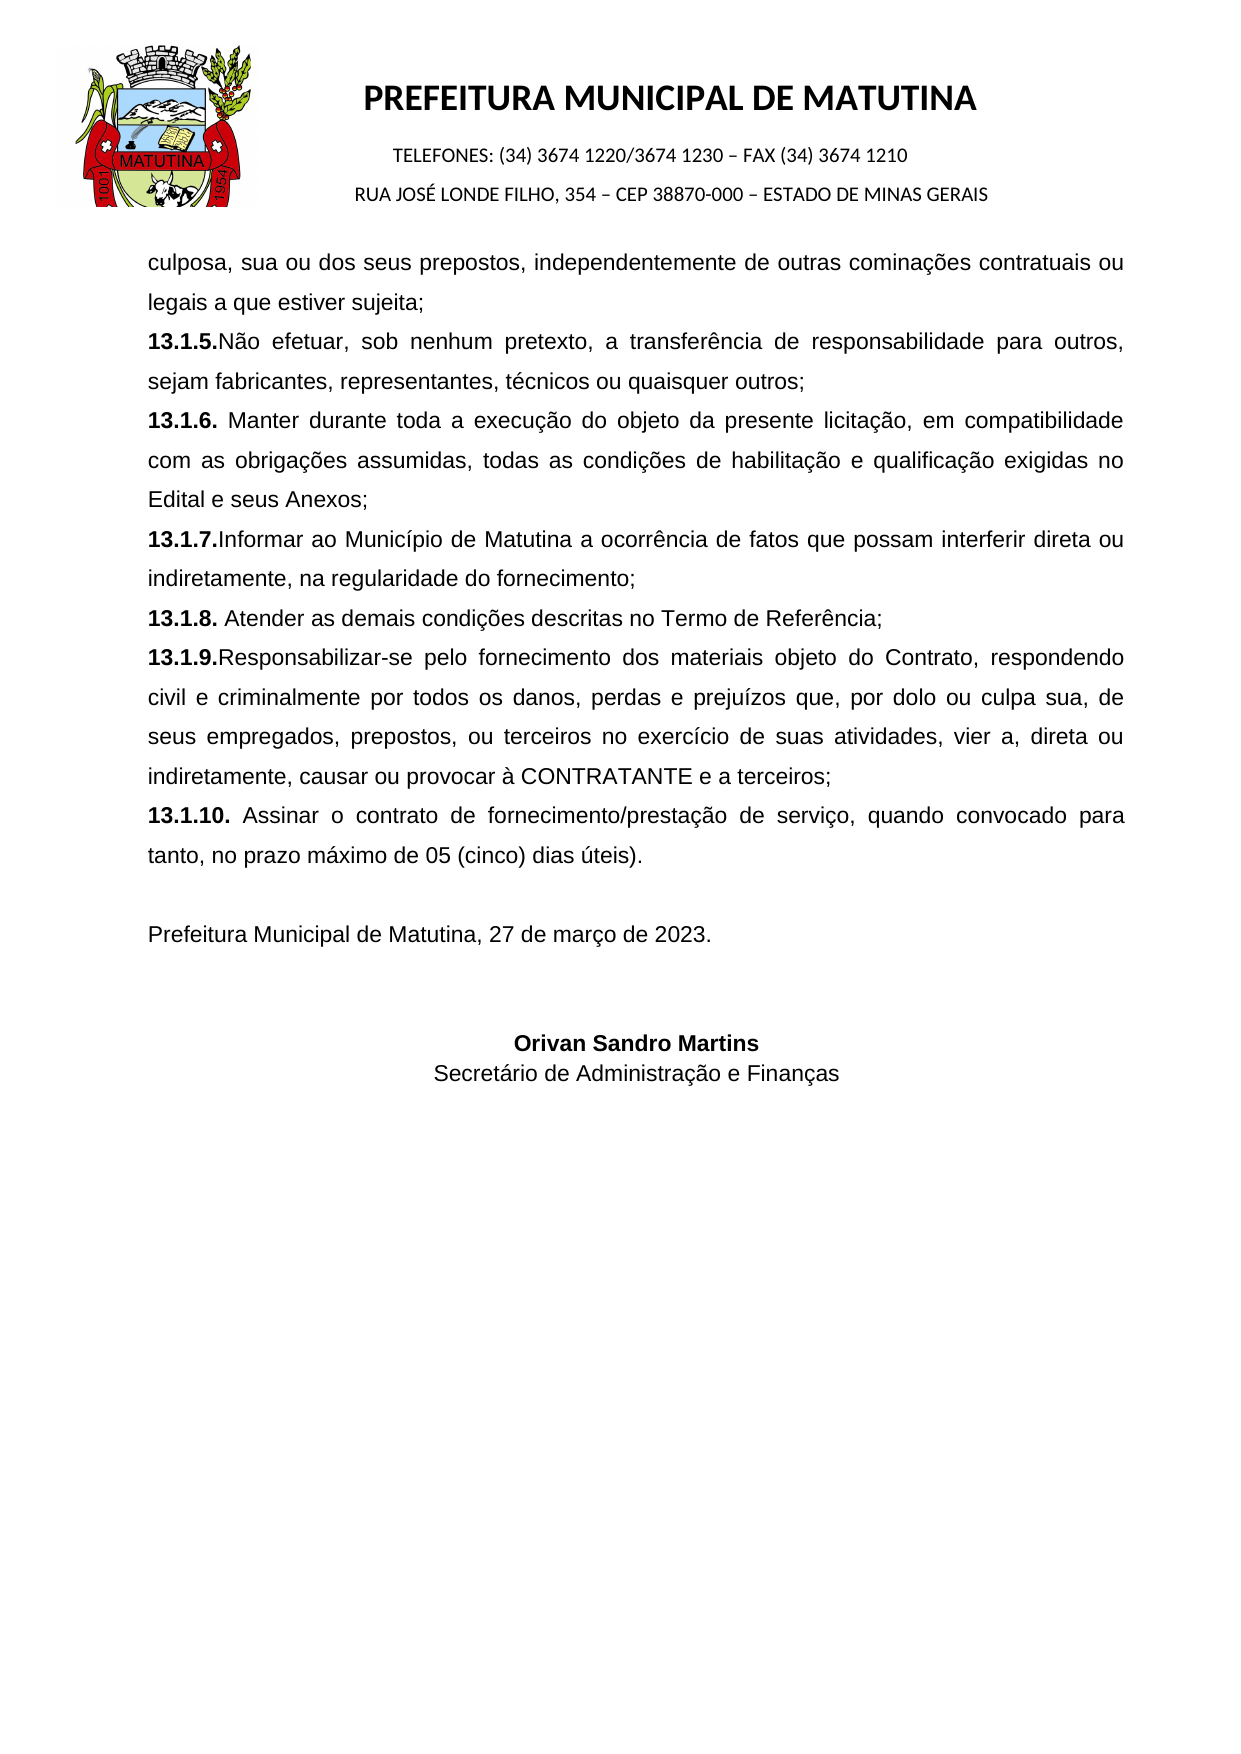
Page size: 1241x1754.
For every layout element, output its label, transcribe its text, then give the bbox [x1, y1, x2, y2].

text 13.1.6. Manter durante toda a execução do objeto da presente licitação, em compatibilidade com as obrigações assumidas, todas as condições de habilitação e qualificação exigidas no Edital e seus Anexos; [148, 407, 1125, 513]
text Secretário de Administração e Finanças [148, 1060, 1125, 1086]
text 13.1.8. Atender as demais condições descritas no Termo de Referência; [148, 605, 1125, 631]
text 13.1.7.Informar ao Município de Matutina a ocorrência de fatos que possam interferir direta ou indiretamente, na regularidade do fornecimento; [148, 526, 1125, 592]
text Prefeitura Municipal de Matutina, 27 de março de 2023. [148, 921, 1125, 947]
text 13.1.5.Não efetuar, sob nenhum pretexto, a transferência de responsabilidade para outros, sejam fabricantes, representantes, técnicos ou quaisquer outros; [148, 328, 1125, 394]
text 13.1.10. Assinar o contrato de fornecimento/prestação de serviço, quando convocado para tanto, no prazo máximo de 05 (cinco) dias úteis). [148, 802, 1125, 868]
picture [54, 43, 261, 207]
text 13.1.9.Responsabilizar-se pelo fornecimento dos materiais objeto do Contrato, respondendo civil e criminalmente por todos os danos, perdas e prejuízos que, por dolo ou culpa sua, de seus empregados, prepostos, ou terceiros no exercício de suas atividades, vier a, direta ou indiretamente, causar ou provocar à CONTRATANTE e a terceiros; [148, 644, 1125, 789]
text Orivan Sandro Martins [148, 1030, 1125, 1056]
